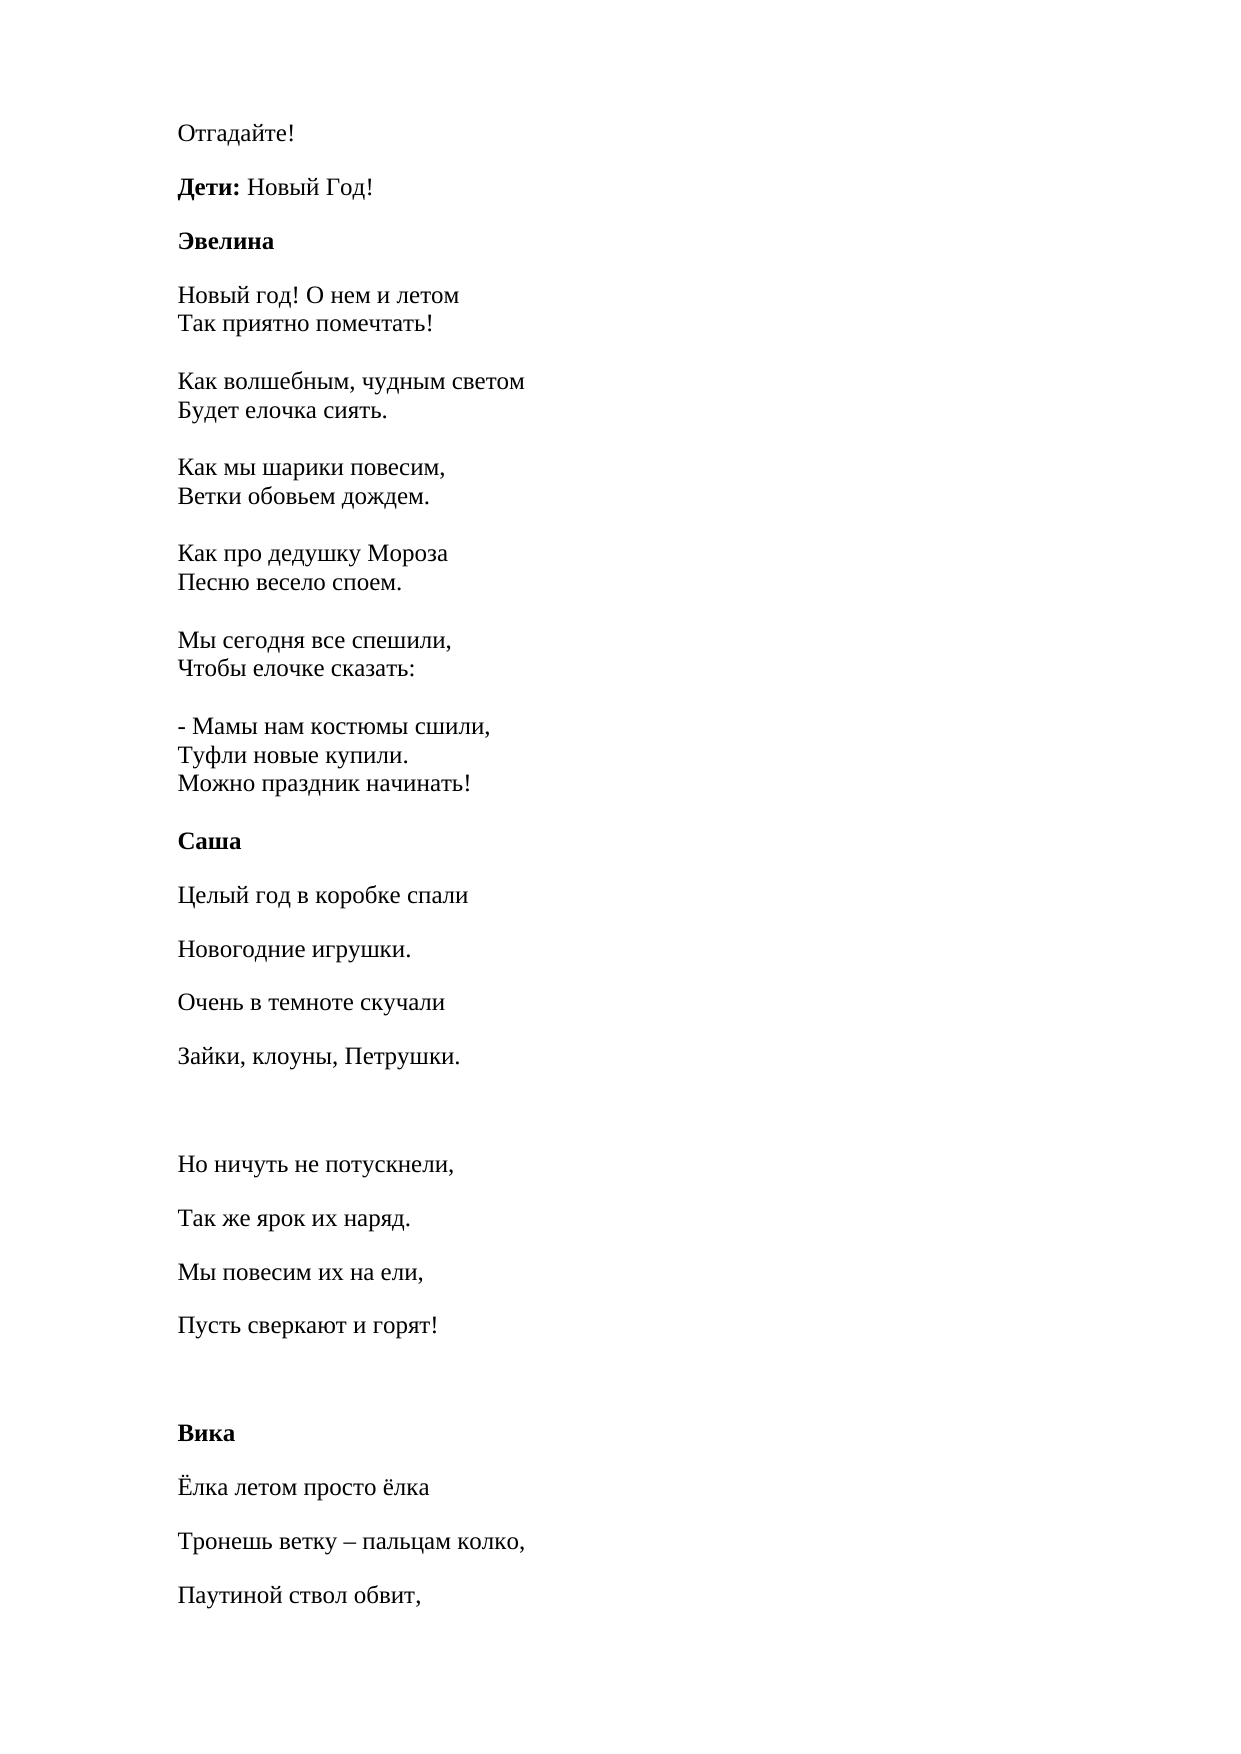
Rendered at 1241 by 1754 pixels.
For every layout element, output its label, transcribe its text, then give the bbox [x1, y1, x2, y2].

text Очень в темноте скучали [177, 987, 1152, 1016]
text Мы повесим их на ели, [177, 1257, 1152, 1286]
text Вика [177, 1418, 1152, 1447]
text Но ничуть не потускнели, [177, 1149, 1152, 1178]
text Отгадайте! [177, 118, 1152, 147]
text Новый год! О нем и летом Так приятно помечтать! Как волшебным, чудным светом Будет елочка сиять. Как мы шарики повесим, Ветки обовьем дождем. Как про дедушку Мороза Песню весело споем. Мы сегодня все спешили, Чтобы елочке сказать: - Мамы нам костюмы сшили, Туфли новые купили. Можно праздник начинать! [177, 280, 1152, 797]
text Целый год в коробке спали [177, 880, 1152, 908]
text Зайки, клоуны, Петрушки. [177, 1041, 1152, 1070]
text Дети: Новый Год! [177, 172, 1152, 201]
text Саша [177, 826, 1152, 855]
text Пусть сверкают и горят! [177, 1311, 1152, 1339]
text Так же ярок их наряд. [177, 1203, 1152, 1232]
text Тронешь ветку – пальцам колко, [177, 1526, 1152, 1555]
text Паутиной ствол обвит, [177, 1580, 1152, 1609]
text Ёлка летом просто ёлка [177, 1472, 1152, 1501]
text Эвелина [177, 226, 1152, 254]
text Новогодние игрушки. [177, 934, 1152, 962]
